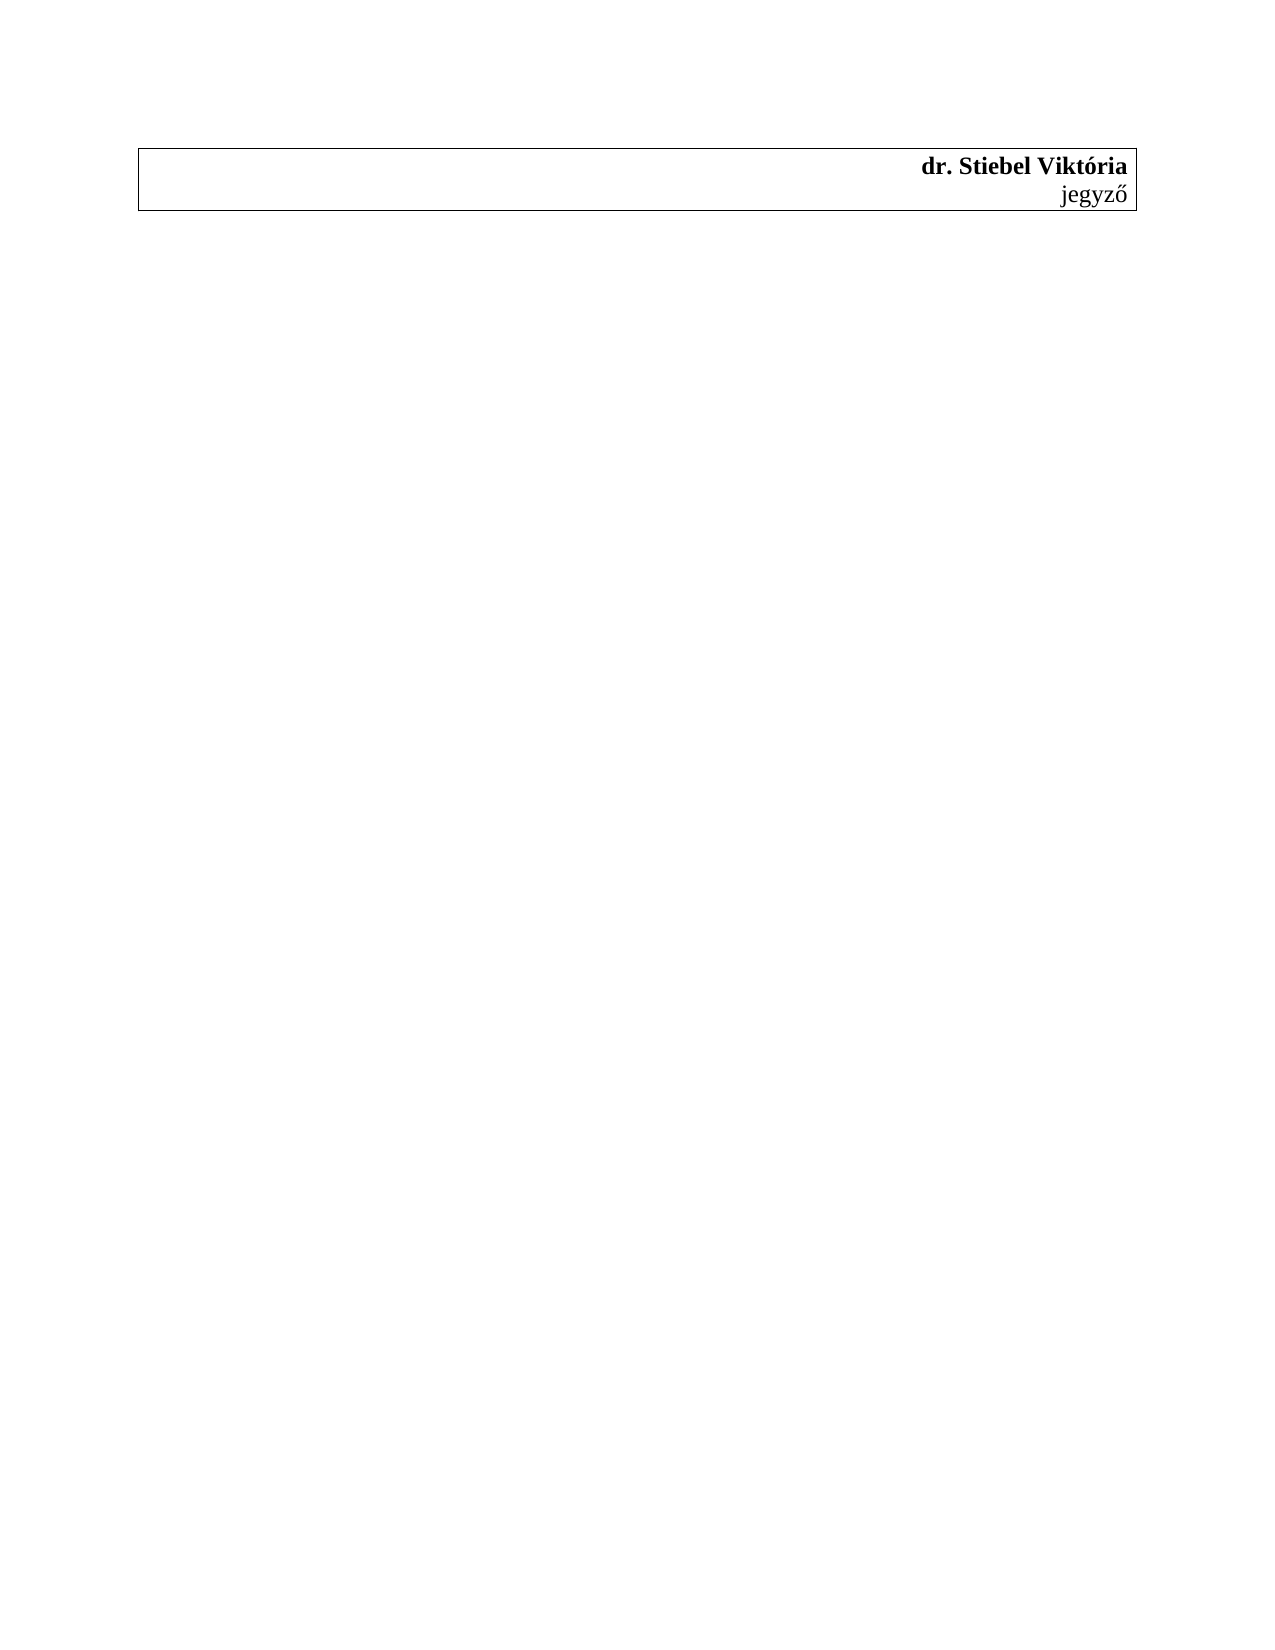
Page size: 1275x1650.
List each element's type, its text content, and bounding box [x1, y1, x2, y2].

list jegyző [139, 176, 1136, 210]
list dr. Stiebel Viktória [139, 149, 1136, 176]
